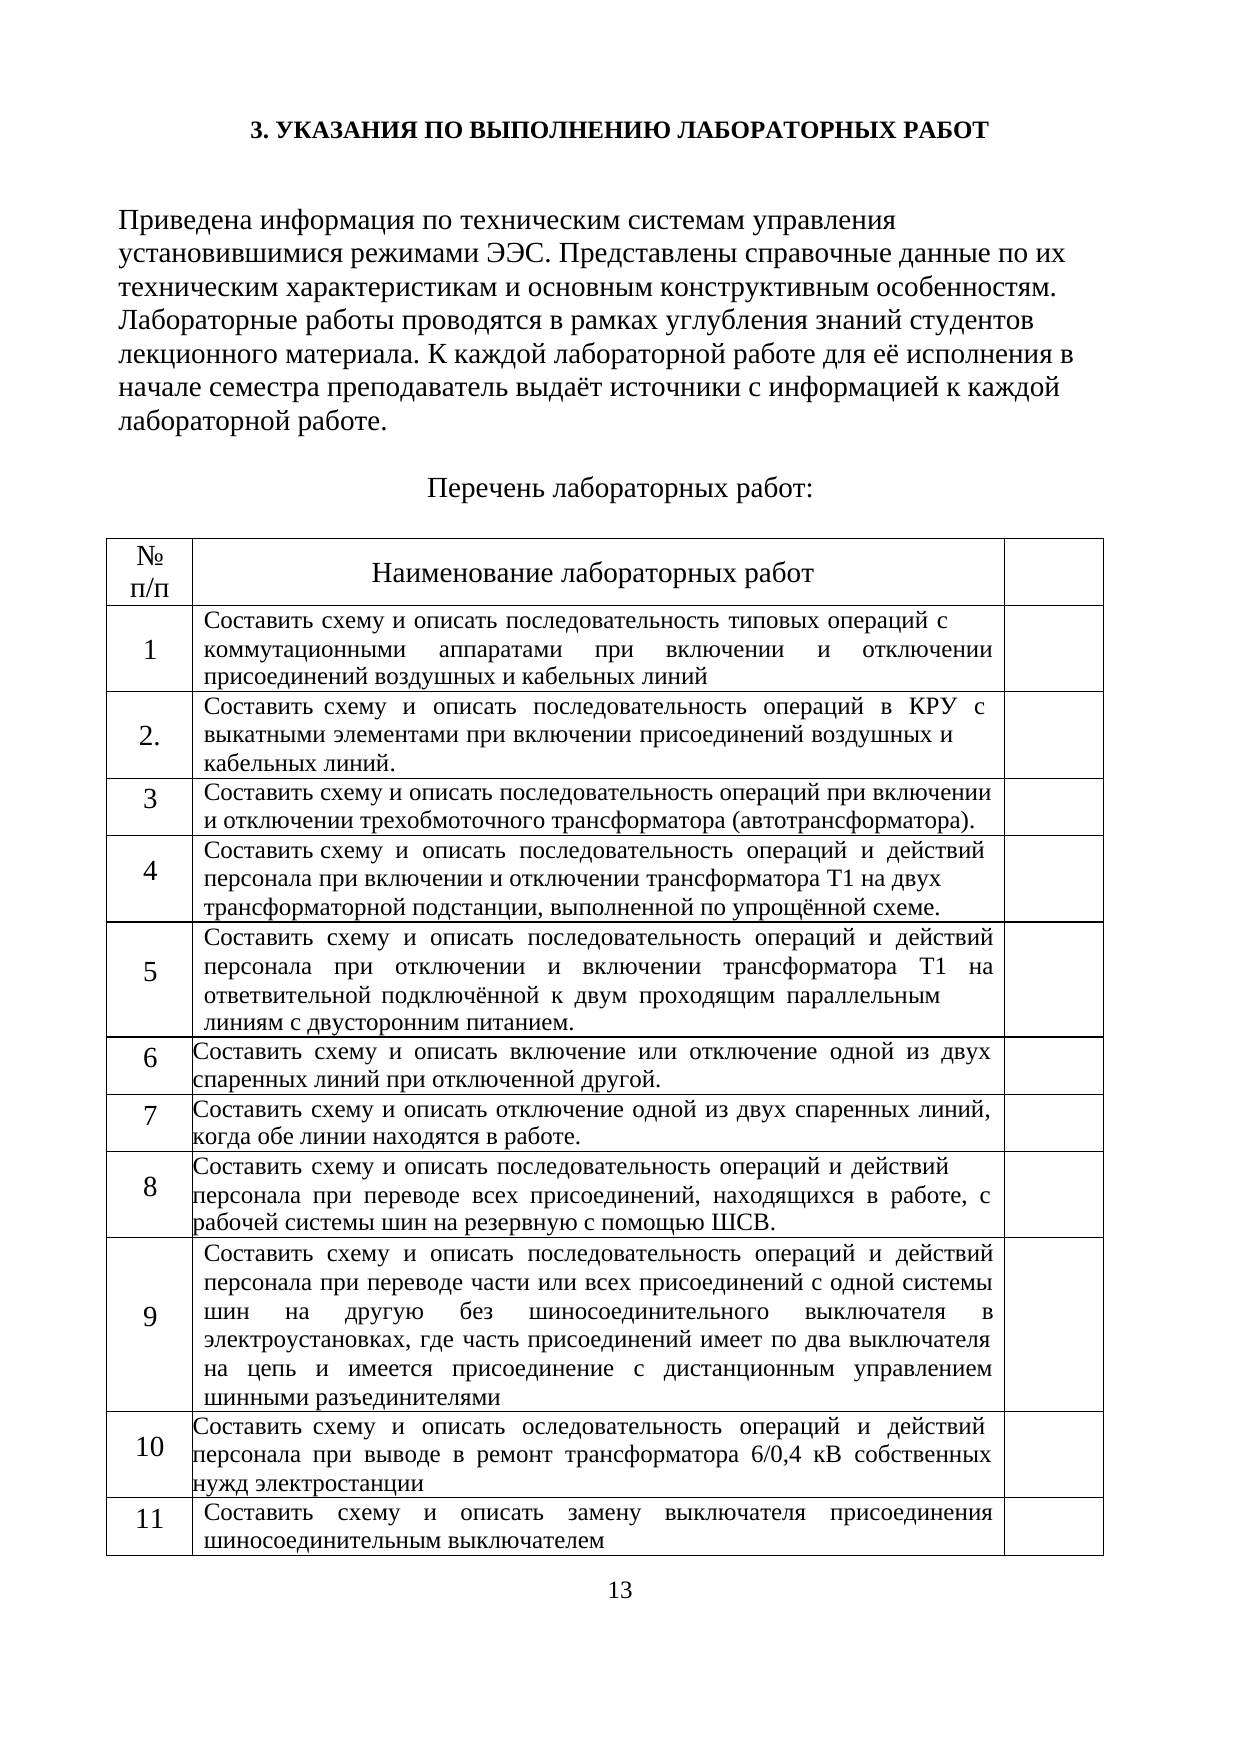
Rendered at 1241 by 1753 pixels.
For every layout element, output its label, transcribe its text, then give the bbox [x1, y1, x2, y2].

table_header [1005, 539, 1103, 605]
table_cell Составить схему и описать последовательность операций и действий персонала при включении и отключении трансформатора Т1 на двух трансформаторной подстанции, выполненной по упрощённой схеме. [193, 836, 1004, 921]
text 3. УКАЗАНИЯ ПО ВЫПОЛНЕНИЮ ЛАБОРАТОРНЫХ РАБОТ [250, 116, 1153, 144]
text Приведена информация по техническим системам управления установившимися режимами ЭЭС. Представлены справочные данные по их техническим характеристикам и основным конструктивным особенностям. Лабораторные работы проводятся в рамках углубления знаний студентов лекционного материала. К каждой лабораторной работе для её исполнения в начале семестра преподаватель выдаёт источники с информацией к каждой лабораторной работе. [118, 202, 1077, 437]
table_cell Составить схему и описать включение или отключение одной из двух спаренных линий при отключенной другой. [193, 1038, 1004, 1094]
table_cell Составить схему и описать последовательность типовых операций с коммутационными аппаратами при включении и отключении присоединений воздушных и кабельных линий [193, 606, 1004, 691]
table_cell [1005, 1498, 1103, 1554]
table_cell 6 [107, 1038, 192, 1094]
table_cell Составить схему и описать замену выключателя присоединения шиносоединительным выключателем [193, 1498, 1004, 1554]
table_cell [1005, 1095, 1103, 1151]
table_cell [1005, 606, 1103, 691]
table_cell Составить схему и описать последовательность операций при включении и отключении трехобмоточного трансформатора (автотрансформатора). [193, 779, 1004, 835]
table_cell Составить схему и описать последовательность операций и действий персонала при переводе части или всех присоединений с одной системы шин на другую без шиносоединительного выключателя в электроустановках, где часть присоединений имеет по два выключателя на цепь и имеется присоединение с дистанционным управлением шинными разъединителями [193, 1238, 1004, 1411]
table_cell Составить схему и описать последовательность операций и действий персонала при отключении и включении трансформатора Т1 на ответвительной подключённой к двум проходящим параллельным линиям с двусторонним питанием. [193, 923, 1004, 1036]
table_cell [1005, 692, 1103, 778]
text Перечень лабораторных работ: [104, 470, 1136, 503]
table_cell Составить схему и описать оследовательность операций и действий персонала при выводе в ремонт трансформатора 6/0,4 кВ собственных нужд электростанции [193, 1412, 1004, 1497]
table_cell 3 [107, 779, 192, 835]
table_cell [1005, 1238, 1103, 1411]
table_header № п/п [107, 539, 192, 605]
table_cell 2. [107, 692, 192, 778]
table_cell [1005, 923, 1103, 1036]
table_cell Составить схему и описать последовательность операций и действий персонала при переводе всех присоединений, находящихся в работе, с рабочей системы шин на резервную с помощью ШСВ. [193, 1152, 1004, 1237]
table_cell [1005, 1038, 1103, 1094]
table_cell 10 [107, 1412, 192, 1497]
table_header Наименование лабораторных работ [193, 539, 1004, 605]
table_cell 11 [107, 1498, 192, 1554]
table_cell Составить схему и описать последовательность операций в КРУ с выкатными элементами при включении присоединений воздушных и кабельных линий. [193, 692, 1004, 778]
table_cell [1005, 1152, 1103, 1237]
table_cell [1005, 836, 1103, 921]
table_cell 7 [107, 1095, 192, 1151]
table_cell 5 [107, 923, 192, 1036]
table_cell 9 [107, 1238, 192, 1411]
table_cell [1005, 779, 1103, 835]
table_cell [1005, 1412, 1103, 1497]
table_cell 1 [107, 606, 192, 691]
table_cell 4 [107, 836, 192, 921]
table_cell Составить схему и описать отключение одной из двух спаренных линий, когда обе линии находятся в работе. [193, 1095, 1004, 1151]
table_cell 8 [107, 1152, 192, 1237]
